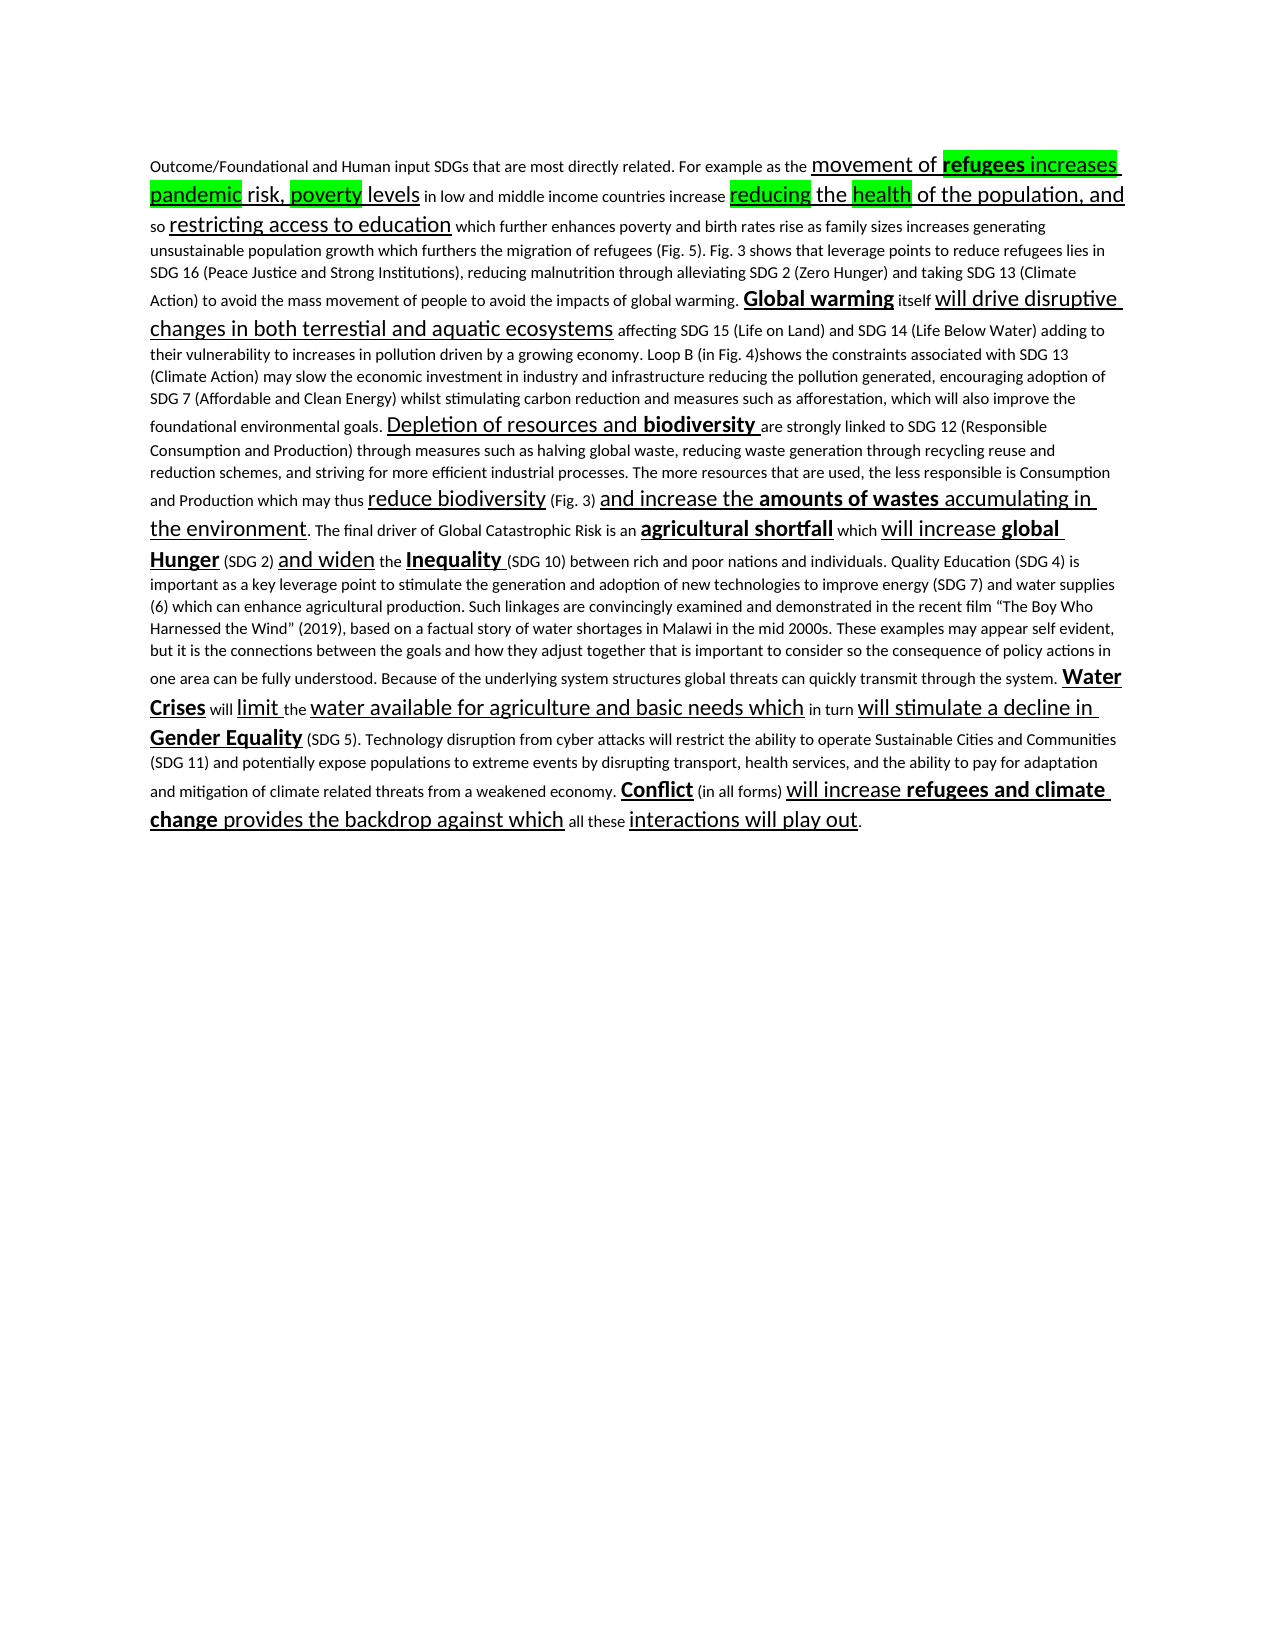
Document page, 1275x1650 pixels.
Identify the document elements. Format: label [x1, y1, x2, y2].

text [150, 150, 1125, 833]
